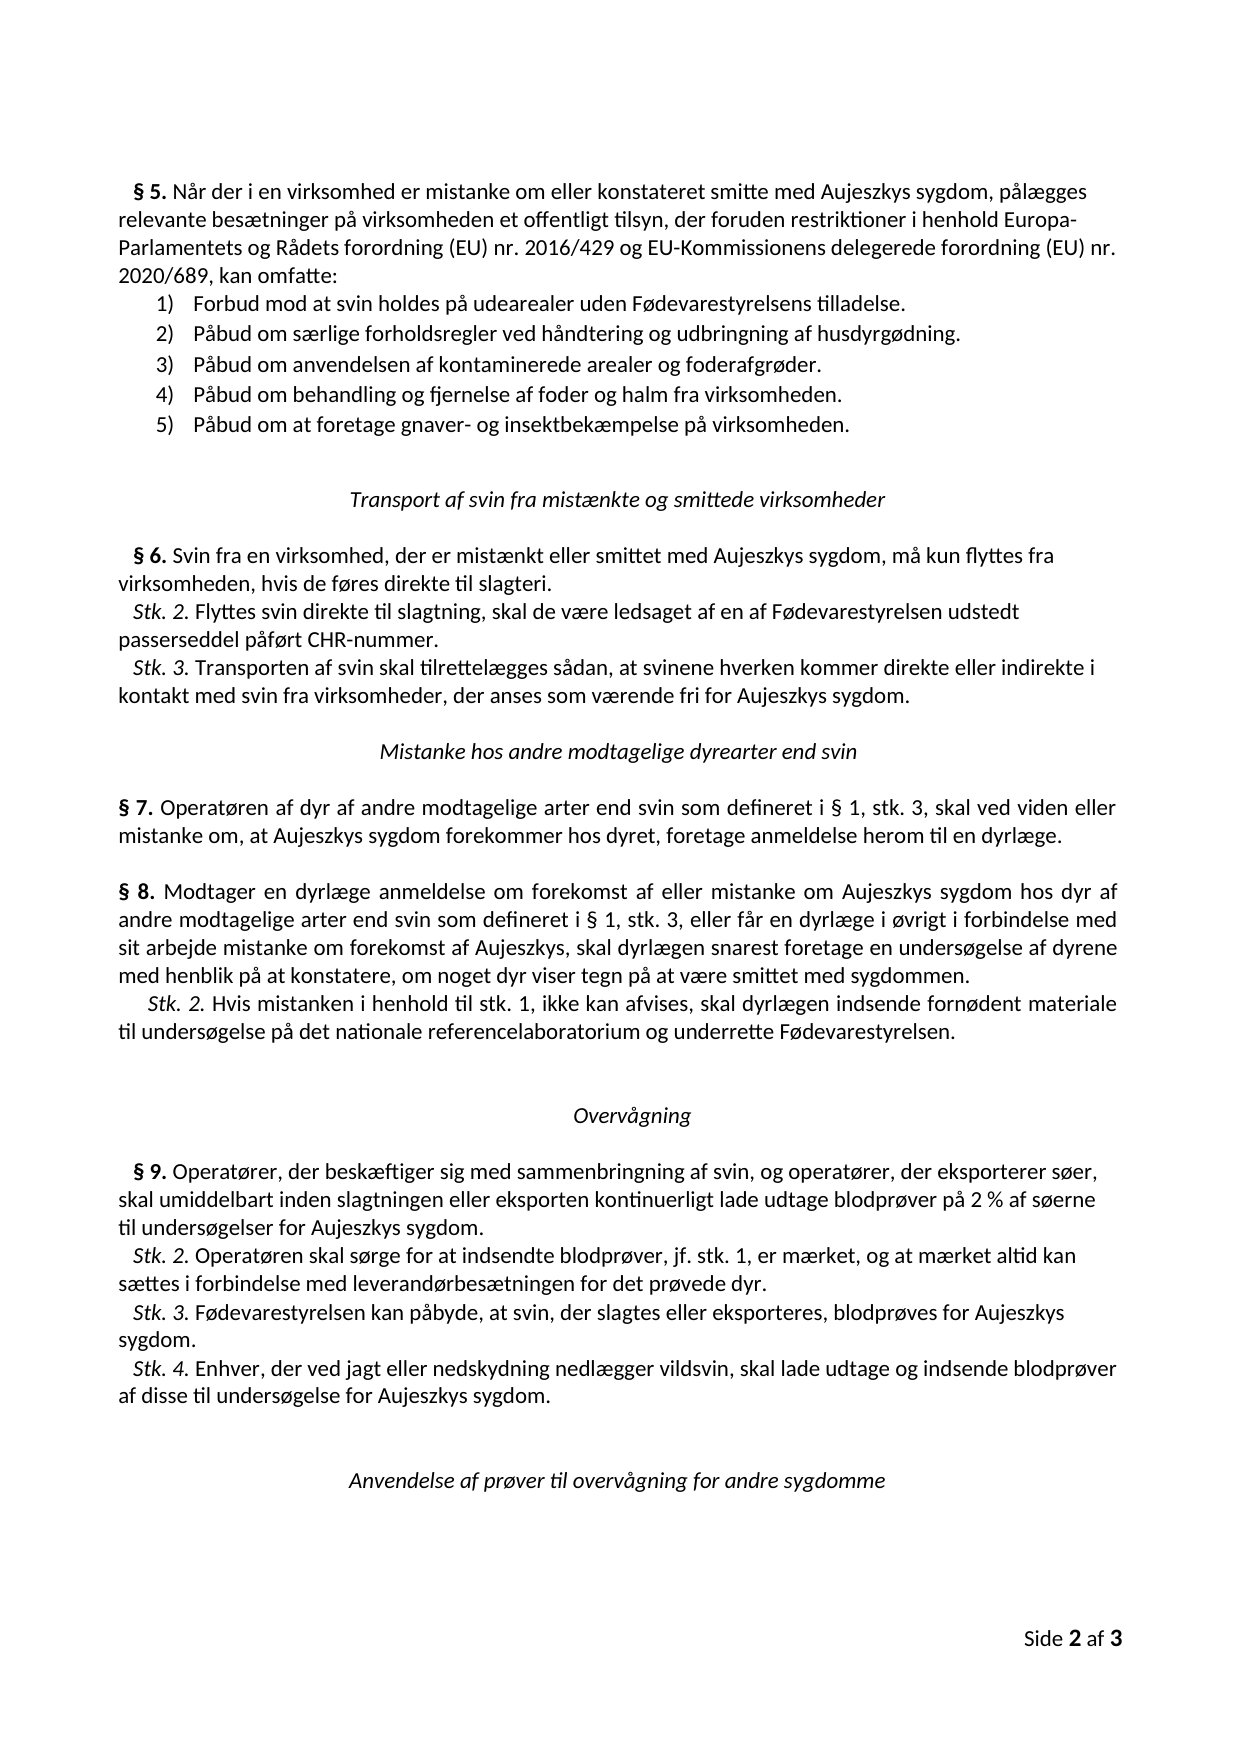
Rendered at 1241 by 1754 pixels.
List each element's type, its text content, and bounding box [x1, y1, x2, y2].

text Transport af svin fra mistænkte og smittede virksomheder [118, 485, 1119, 513]
text Anvendelse af prøver til overvågning for andre sygdomme [118, 1466, 1119, 1494]
text § 8. Modtager en dyrlæge anmeldelse om forekomst af eller mistanke om Aujeszkys sygdom hos dyr af andre modtagelige arter end svin som defineret i § 1, stk. 3, eller får en dyrlæge i øvrigt i forbindelse med sit arbejde mistanke om forekomst af Aujeszkys, skal dyrlægen snarest foretage en undersøgelse af dyrene med henblik på at konstatere, om noget dyr viser tegn på at være smittet med sygdommen. [118, 877, 1119, 989]
list Påbud om at foretage gnaver- og insektbekæmpelse på virksomheden. [156, 410, 1119, 438]
text Stk. 3. Fødevarestyrelsen kan påbyde, at svin, der slagtes eller eksporteres, blodprøves for Aujeszkys sygdom. [118, 1298, 1119, 1354]
text Stk. 2. Operatøren skal sørge for at indsendte blodprøver, jf. stk. 1, er mærket, og at mærket altid kan sættes i forbindelse med leverandørbesætningen for det prøvede dyr. [118, 1242, 1119, 1298]
list Påbud om behandling og fjernelse af foder og halm fra virksomheden. [156, 380, 1119, 408]
text § 7. Operatøren af dyr af andre modtagelige arter end svin som defineret i § 1, stk. 3, skal ved viden eller mistanke om, at Aujeszkys sygdom forekommer hos dyret, foretage anmeldelse herom til en dyrlæge. [118, 793, 1119, 849]
text Stk. 4. Enhver, der ved jagt eller nedskydning nedlægger vildsvin, skal lade udtage og indsende blodprøver af disse til undersøgelse for Aujeszkys sygdom. [118, 1354, 1119, 1410]
text § 9. Operatører, der beskæftiger sig med sammenbringning af svin, og operatører, der eksporterer søer, skal umiddelbart inden slagtningen eller eksporten kontinuerligt lade udtage blodprøver på 2 % af søerne til undersøgelser for Aujeszkys sygdom. [118, 1157, 1119, 1242]
text § 6. Svin fra en virksomhed, der er mistænkt eller smittet med Aujeszkys sygdom, må kun flyttes fra virksomheden, hvis de føres direkte til slagteri. [118, 541, 1119, 597]
text Stk. 2. Flyttes svin direkte til slagtning, skal de være ledsaget af en af Fødevarestyrelsen udstedt passerseddel påført CHR-nummer. [118, 597, 1119, 653]
text Stk. 3. Transporten af svin skal tilrettelægges sådan, at svinene hverken kommer direkte eller indirekte i kontakt med svin fra virksomheder, der anses som værende fri for Aujeszkys sygdom. [118, 653, 1119, 709]
text Overvågning [118, 1101, 1119, 1129]
list Påbud om anvendelsen af kontaminerede arealer og foderafgrøder. [156, 350, 1119, 378]
list Påbud om særlige forholdsregler ved håndtering og udbringning af husdyrgødning. [156, 319, 1119, 347]
text § 5. Når der i en virksomhed er mistanke om eller konstateret smitte med Aujeszkys sygdom, pålægges relevante besætninger på virksomheden et offentligt tilsyn, der foruden restriktioner i henhold Europa-Parlamentets og Rådets forordning (EU) nr. 2016/429 og EU-Kommissionens delegerede forordning (EU) nr. 2020/689, kan omfatte: [118, 177, 1119, 289]
text Stk. 2. Hvis mistanken i henhold til stk. 1, ikke kan afvises, skal dyrlægen indsende fornødent materiale til undersøgelse på det nationale referencelaboratorium og underrette Fødevarestyrelsen. [118, 989, 1119, 1045]
text Mistanke hos andre modtagelige dyrearter end svin [118, 737, 1119, 765]
list Forbud mod at svin holdes på udearealer uden Fødevarestyrelsens tilladelse. [156, 289, 1119, 317]
